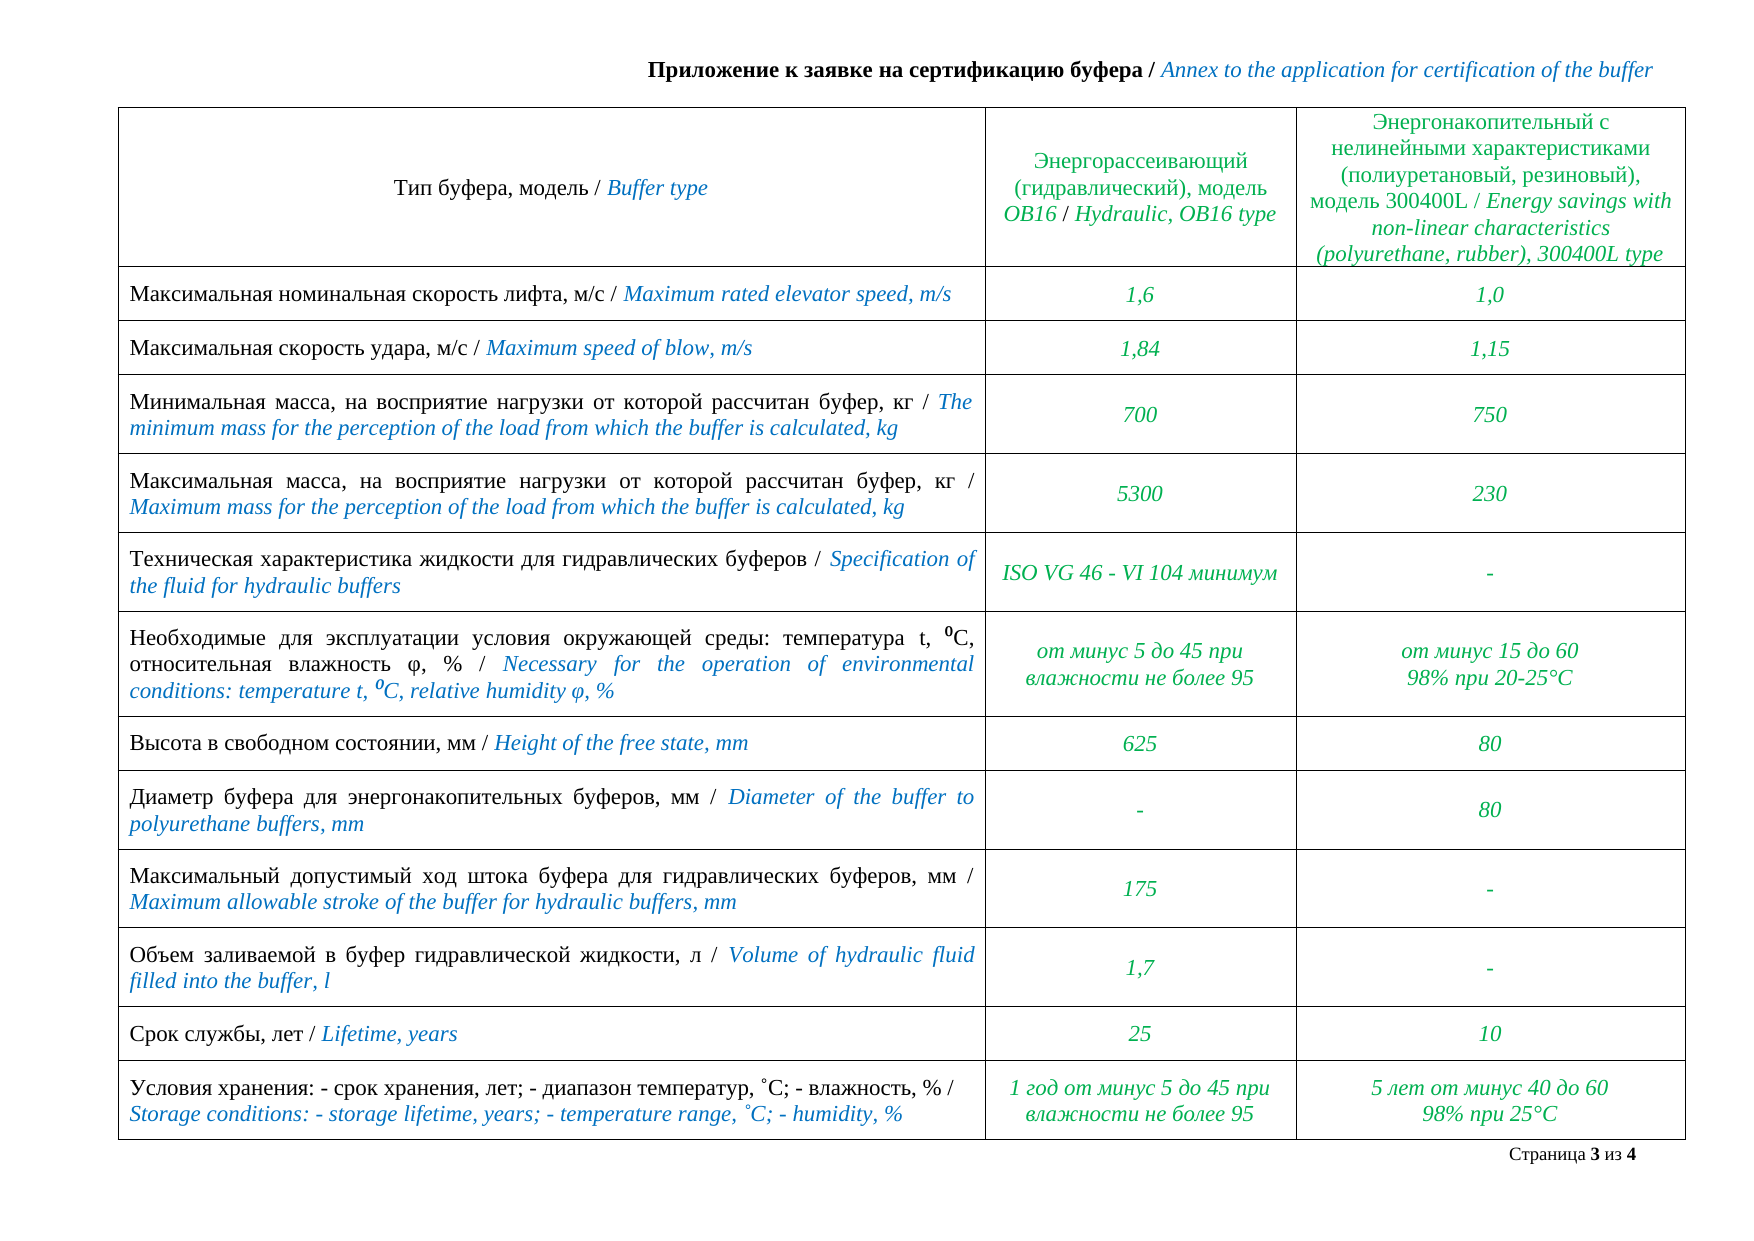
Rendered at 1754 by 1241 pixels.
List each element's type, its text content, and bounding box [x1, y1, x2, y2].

table_cell - [1297, 533, 1685, 611]
table_cell 10 [1297, 1007, 1685, 1060]
table_cell 1,6 [986, 267, 1296, 320]
table_cell 25 [986, 1007, 1296, 1060]
table_cell 1,84 [986, 321, 1296, 374]
table_cell Необходимые для эксплуатации условия окружающей среды: температура t, ⁰С, относительная влажность φ, % / Necessary for the operation of environmental conditions: temperature t, ⁰С, relative humidity φ, % [119, 612, 985, 716]
table_cell 750 [1297, 375, 1685, 453]
table_cell - [1297, 850, 1685, 927]
table_cell 1 год от минус 5 до 45 при влажности не более 95 [986, 1061, 1296, 1139]
table_cell Срок службы, лет / Lifetime, years [119, 1007, 985, 1060]
table_cell Условия хранения: - срок хранения, лет; - диапазон температур, ˚С; - влажность, % / Storage conditions: - storage lifetime, years; - temperature range, ˚С; - humidity, % [119, 1061, 985, 1139]
table_cell Максимальная масса, на восприятие нагрузки от которой рассчитан буфер, кг / Maximum mass for the perception of the load from which the buffer is calculated, kg [119, 454, 985, 532]
table_cell Энергорассеивающий (гидравлический), модель OB16 / Hydraulic, OB16 type [986, 108, 1296, 266]
table_cell Техническая характеристика жидкости для гидравлических буферов / Specification of the fluid for hydraulic buffers [119, 533, 985, 611]
table_cell Минимальная масса, на восприятие нагрузки от которой рассчитан буфер, кг / The minimum mass for the perception of the load from which the buffer is calculated, kg [119, 375, 985, 453]
table_cell Энергонакопительный с нелинейными характеристиками (полиуретановый, резиновый), модель 300400L / Energy savings with non-linear characteristics (polyurethane, rubber), 300400L type [1297, 108, 1685, 266]
table_cell 80 [1297, 771, 1685, 848]
table_cell 625 [986, 717, 1296, 770]
table_cell Диаметр буфера для энергонакопительных буферов, мм / Diameter of the buffer to polyurethane buffers, mm [119, 771, 985, 848]
table_cell ISO VG 46 - VI 104 минимум [986, 533, 1296, 611]
table_cell - [1297, 928, 1685, 1006]
table_cell 5 лет от минус 40 до 60 98% при 25°С [1297, 1061, 1685, 1139]
table_cell Высота в свободном состоянии, мм / Height of the free state, mm [119, 717, 985, 770]
table_cell Максимальная номинальная скорость лифта, м/c / Maximum rated elevator speed, m/s [119, 267, 985, 320]
table_cell от минус 15 до 60 98% при 20-25°С [1297, 612, 1685, 716]
table_cell 1,15 [1297, 321, 1685, 374]
table_cell Тип буфера, модель / Buffer type [119, 108, 985, 266]
table_cell 1,7 [986, 928, 1296, 1006]
table_cell 175 [986, 850, 1296, 927]
table_cell Объем заливаемой в буфер гидравлической жидкости, л / Volume of hydraulic fluid filled into the buffer, l [119, 928, 985, 1006]
table_cell 1,0 [1297, 267, 1685, 320]
table_cell 80 [1297, 717, 1685, 770]
table_cell Максимальный допустимый ход штока буфера для гидравлических буферов, мм / Maximum allowable stroke of the buffer for hydraulic buffers, mm [119, 850, 985, 927]
table_cell - [986, 771, 1296, 848]
table_cell 5300 [986, 454, 1296, 532]
table_cell Максимальная скорость удара, м/с / Maximum speed of blow, m/s [119, 321, 985, 374]
table_header Приложение к заявке на сертификацию буфера / Annex to the application for certification of the buffer [92, 43, 1667, 107]
table_cell 700 [986, 375, 1296, 453]
table_cell 230 [1297, 454, 1685, 532]
table_cell от минус 5 до 45 при влажности не более 95 [986, 612, 1296, 716]
